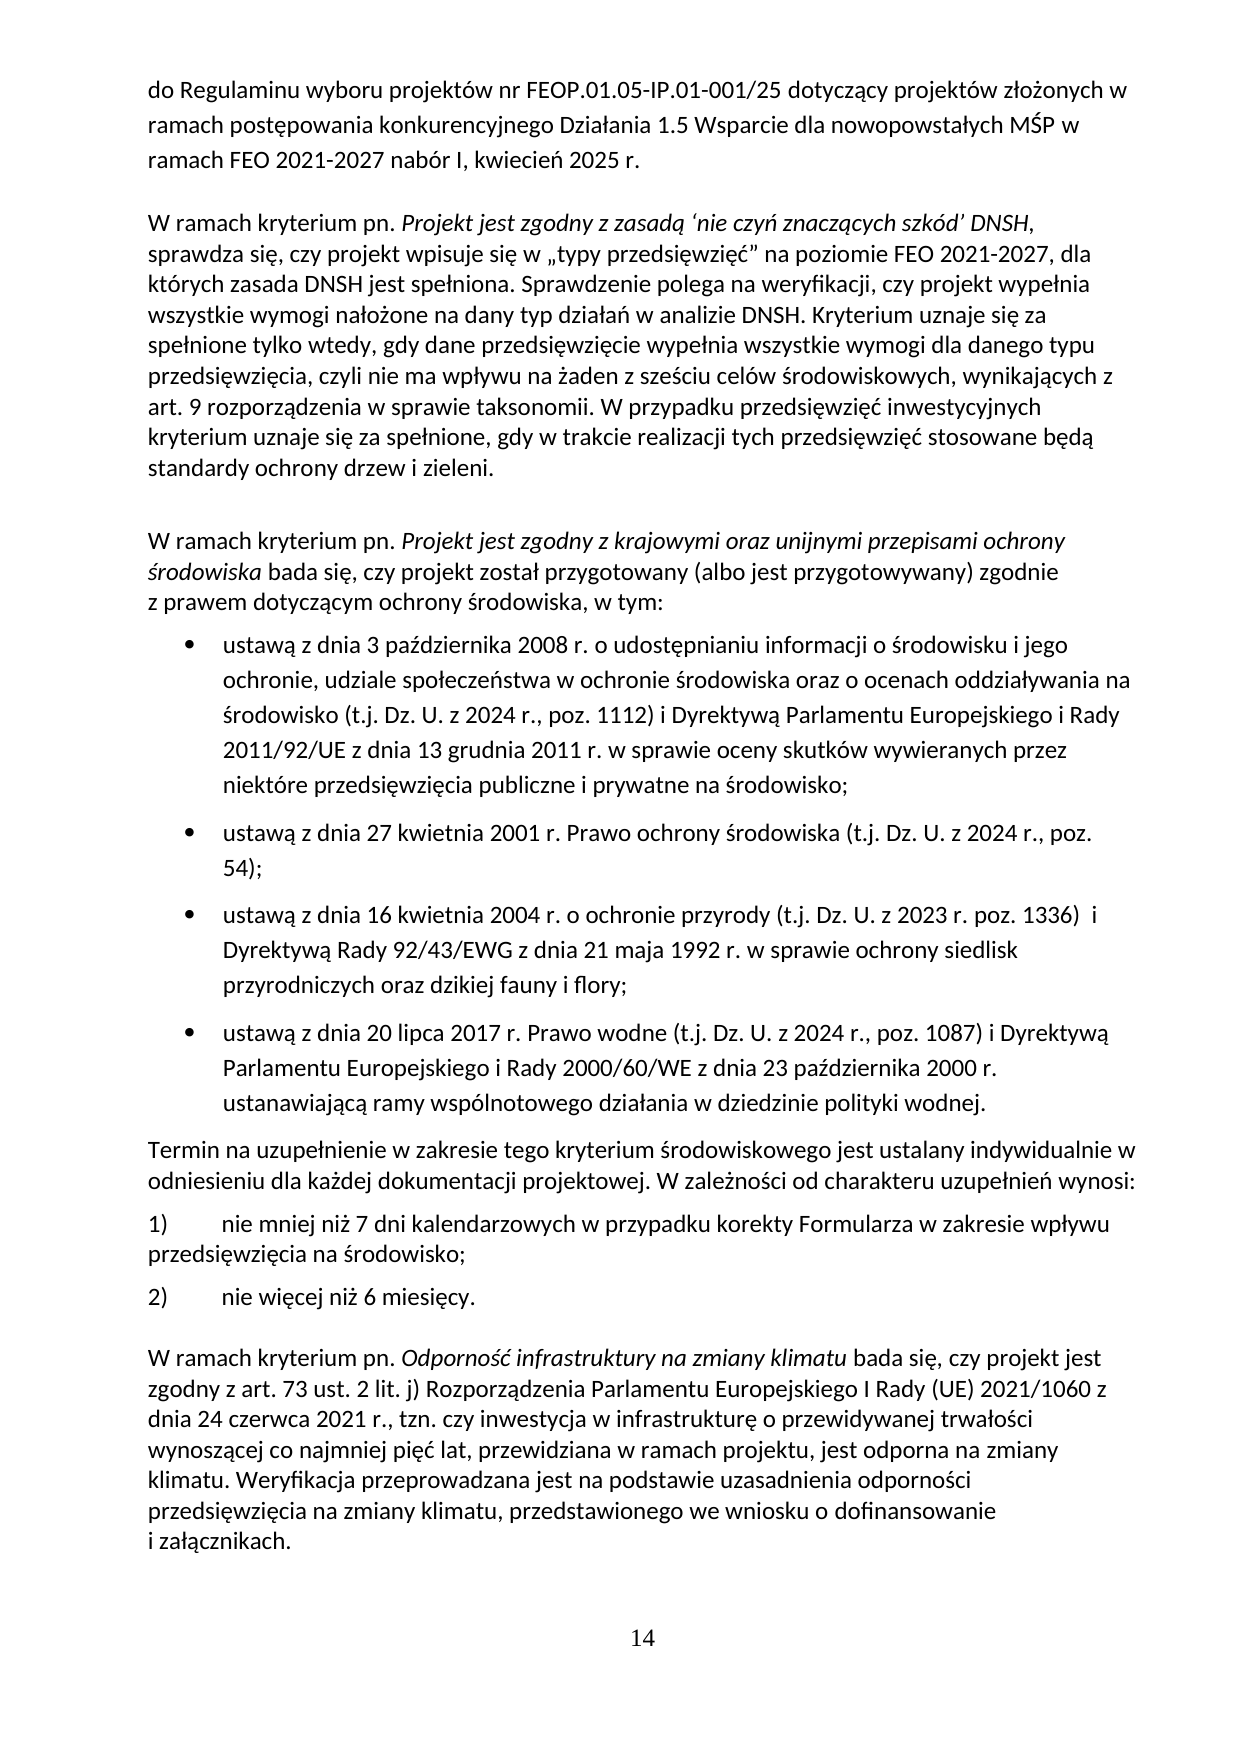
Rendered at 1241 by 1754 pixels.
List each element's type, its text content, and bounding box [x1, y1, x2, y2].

list ustawą z dnia 16 kwietnia 2004 r. o ochronie przyrody (t.j. Dz. U. z 2023 r. poz. 1336) i Dyrektywą Rady 92/43/EWG z dnia 21 maja 1992 r. w sprawie ochrony siedlisk przyrodniczych oraz dzikiej fauny i flory; [185, 899, 1137, 1000]
text Termin na uzupełnienie w zakresie tego kryterium środowiskowego jest ustalany indywidualnie w odniesieniu dla każdej dokumentacji projektowej. W zależności od charakteru uzupełnień wynosi: [148, 1134, 1137, 1195]
list ustawą z dnia 27 kwietnia 2001 r. Prawo ochrony środowiska (t.j. Dz. U. z 2024 r., poz. 54); [185, 817, 1137, 882]
text 1) nie mniej niż 7 dni kalendarzowych w przypadku korekty Formularza w zakresie wpływu przedsięwzięcia na środowisko; [148, 1208, 1137, 1269]
text W ramach kryterium pn. Projekt jest zgodny z krajowymi oraz unijnymi przepisami ochrony środowiska bada się, czy projekt został przygotowany (albo jest przygotowywany) zgodnie z prawem dotyczącym ochrony środowiska, w tym: [148, 525, 1137, 617]
list ustawą z dnia 20 lipca 2017 r. Prawo wodne (t.j. Dz. U. z 2024 r., poz. 1087) i Dyrektywą Parlamentu Europejskiego i Rady 2000/60/WE z dnia 23 października 2000 r. ustanawiającą ramy wspólnotowego działania w dziedzinie polityki wodnej. [185, 1017, 1137, 1117]
text W ramach kryterium pn. Projekt jest zgodny z zasadą ‘nie czyń znaczących szkód’ DNSH, sprawdza się, czy projekt wpisuje się w „typy przedsięwzięć” na poziomie FEO 2021-2027, dla których zasada DNSH jest spełniona. Sprawdzenie polega na weryfikacji, czy projekt wypełnia wszystkie wymogi nałożone na dany typ działań w analizie DNSH. Kryterium uznaje się za spełnione tylko wtedy, gdy dane przedsięwzięcie wypełnia wszystkie wymogi dla danego typu przedsięwzięcia, czyli nie ma wpływu na żaden z sześciu celów środowiskowych, wynikających z art. 9 rozporządzenia w sprawie taksonomii. W przypadku przedsięwzięć inwestycyjnych kryterium uznaje się za spełnione, gdy w trakcie realizacji tych przedsięwzięć stosowane będą standardy ochrony drzew i zieleni. [148, 207, 1137, 482]
text 2) nie więcej niż 6 miesięcy. [148, 1281, 1137, 1312]
text W ramach kryterium pn. Odporność infrastruktury na zmiany klimatu bada się, czy projekt jest zgodny z art. 73 ust. 2 lit. j) Rozporządzenia Parlamentu Europejskiego I Rady (UE) 2021/1060 z dnia 24 czerwca 2021 r., tzn. czy inwestycja w infrastrukturę o przewidywanej trwałości wynoszącej co najmniej pięć lat, przewidziana w ramach projektu, jest odporna na zmiany klimatu. Weryfikacja przeprowadzana jest na podstawie uzasadnienia odporności przedsięwzięcia na zmiany klimatu, przedstawionego we wniosku o dofinansowanie i załącznikach. [148, 1342, 1137, 1556]
list ustawą z dnia 3 października 2008 r. o udostępnianiu informacji o środowisku i jego ochronie, udziale społeczeństwa w ochronie środowiska oraz o ocenach oddziaływania na środowisko (t.j. Dz. U. z 2024 r., poz. 1112) i Dyrektywą Parlamentu Europejskiego i Rady 2011/92/UE z dnia 13 grudnia 2011 r. w sprawie oceny skutków wywieranych przez niektóre przedsięwzięcia publiczne i prywatne na środowisko; [185, 629, 1137, 800]
